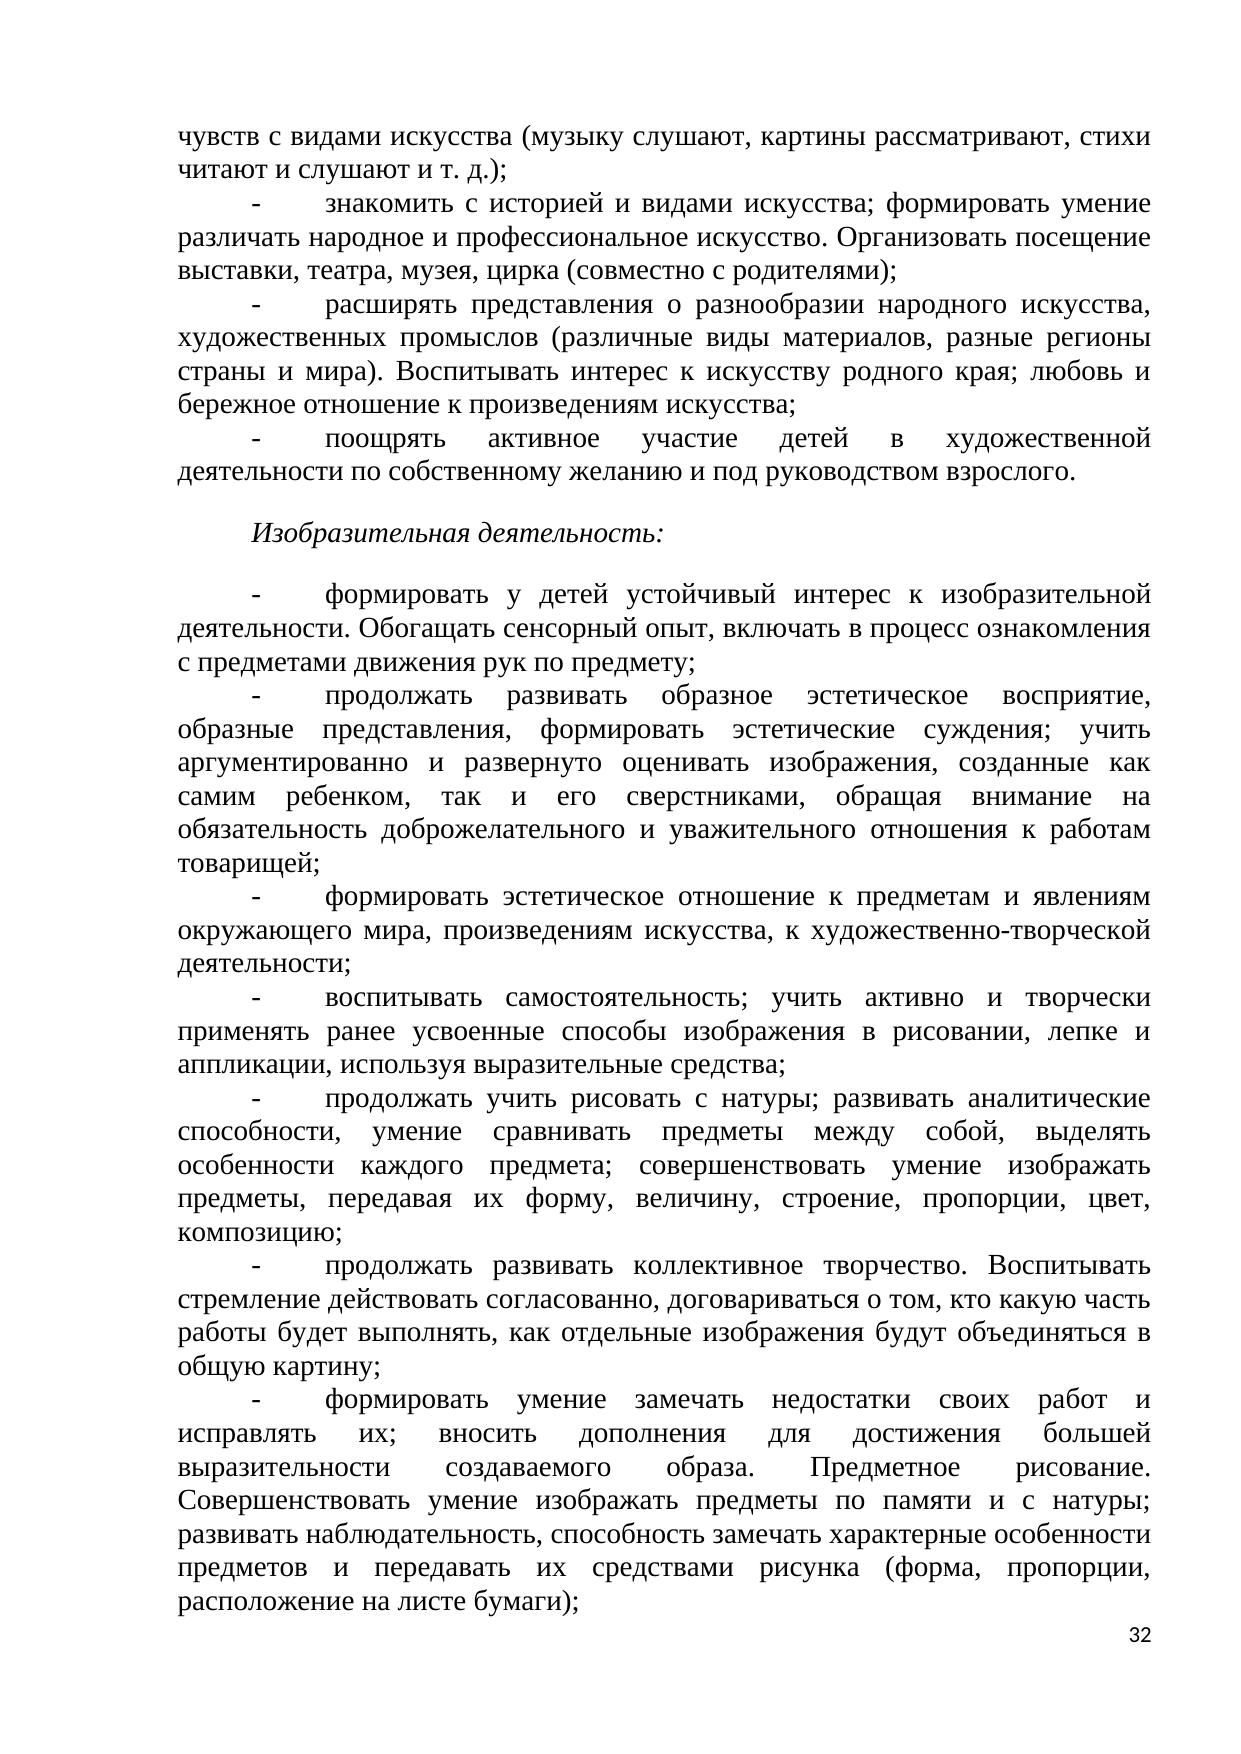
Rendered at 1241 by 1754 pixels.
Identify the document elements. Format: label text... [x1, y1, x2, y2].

list знакомить с историей и видами искусства; формировать умение различать народное и профессиональное искусство. Организовать посещение выставки, театра, музея, цирка (совместно с родителями); [177, 185, 1152, 286]
list расширять представления о разнообразии народного искусства, художественных промыслов (различные виды материалов, разные регионы страны и мира). Воспитывать интерес к искусству родного края; любовь и бережное отношение к произведениям искусства; [177, 286, 1152, 420]
list формировать эстетическое отношение к предметам и явлениям окружающего мира, произведениям искусства, к художественно-творческой деятельности; [177, 878, 1152, 979]
list формировать умение замечать недостатки своих работ и исправлять их; вносить дополнения для достижения большей выразительности создаваемого образа. Предметное рисование. Совершенствовать умение изображать предметы по памяти и с натуры; развивать наблюдательность, способность замечать характерные особенности предметов и передавать их средствами рисунка (форма, пропорции, расположение на листе бумаги); [177, 1382, 1152, 1616]
list поощрять активное участие детей в художественной деятельности по собственному желанию и под руководством взрослого. [177, 420, 1152, 487]
list продолжать развивать образное эстетическое восприятие, образные представления, формировать эстетические суждения; учить аргументированно и развернуто оценивать изображения, созданные как самим ребенком, так и его сверстниками, обращая внимание на обязательность доброжелательного и уважительного отношения к работам товарищей; [177, 677, 1152, 878]
text Изобразительная деятельность: [177, 515, 1152, 549]
list формировать у детей устойчивый интерес к изобразительной деятельности. Обогащать сенсорный опыт, включать в процесс ознакомления с предметами движения рук по предмету; [177, 577, 1152, 677]
list воспитывать самостоятельность; учить активно и творчески применять ранее усвоенные способы изображения в рисовании, лепке и аппликации, используя выразительные средства; [177, 979, 1152, 1080]
list продолжать учить рисовать с натуры; развивать аналитические способности, умение сравнивать предметы между собой, выделять особенности каждого предмета; совершенствовать умение изображать предметы, передавая их форму, величину, строение, пропорции, цвет, композицию; [177, 1080, 1152, 1247]
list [177, 118, 1152, 185]
list продолжать развивать коллективное творчество. Воспитывать стремление действовать согласованно, договариваться о том, кто какую часть работы будет выполнять, как отдельные изображения будут объединяться в общую картину; [177, 1247, 1152, 1382]
